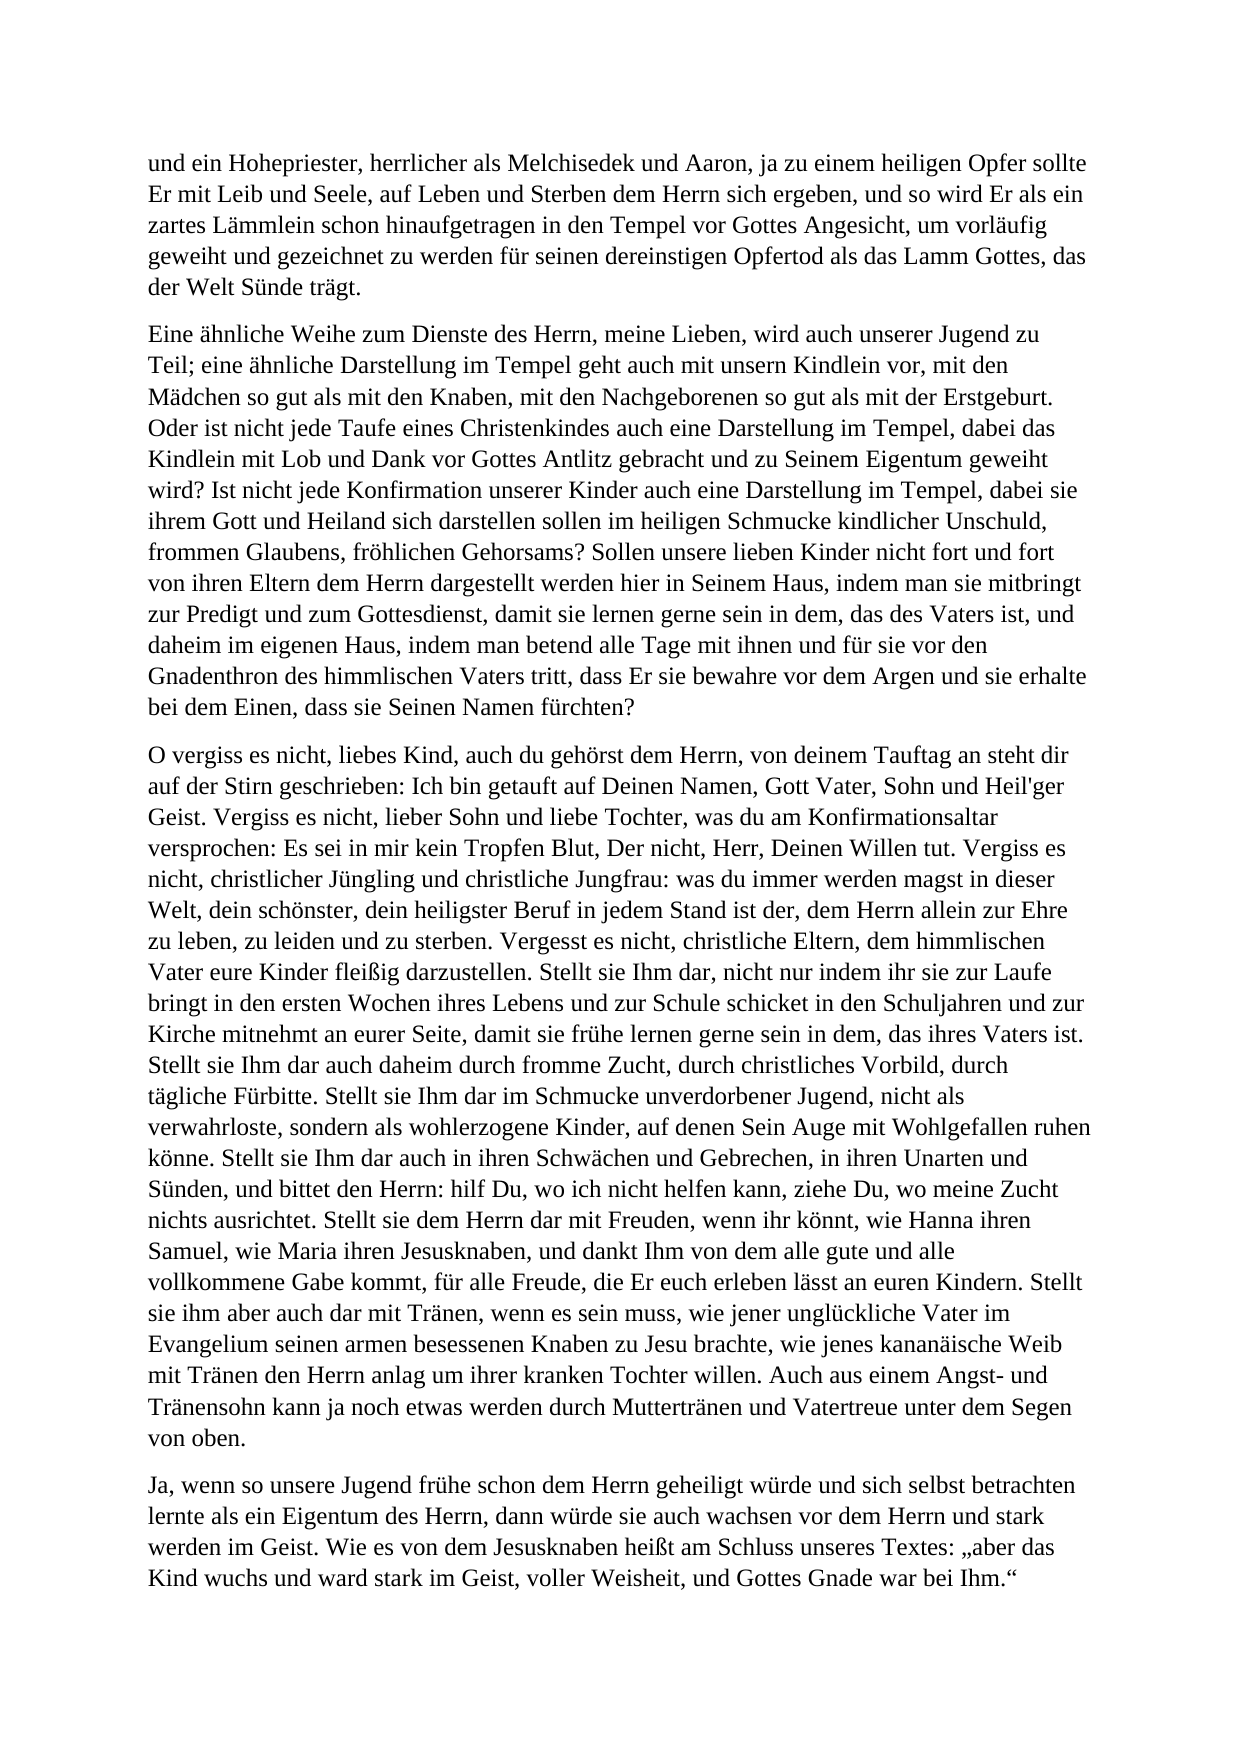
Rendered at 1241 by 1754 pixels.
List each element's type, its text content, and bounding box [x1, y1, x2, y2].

text Eine ähnliche Weihe zum Dienste des Herrn, meine Lieben, wird auch unserer Jugend zu Teil; eine ähnliche Darstellung im Tempel geht auch mit unsern Kindlein vor, mit den Mädchen so gut als mit den Knaben, mit den Nachgeborenen so gut als mit der Erstgeburt. Oder ist nicht jede Taufe eines Christenkindes auch eine Darstellung im Tempel, dabei das Kindlein mit Lob und Dank vor Gottes Antlitz gebracht und zu Seinem Eigentum geweiht wird? Ist nicht jede Konfirmation unserer Kinder auch eine Darstellung im Tempel, dabei sie ihrem Gott und Heiland sich darstellen sollen im heiligen Schmucke kindlicher Unschuld, frommen Glaubens, fröhlichen Gehorsams? Sollen unsere lieben Kinder nicht fort und fort von ihren Eltern dem Herrn dargestellt werden hier in Seinem Haus, indem man sie mitbringt zur Predigt und zum Gottesdienst, damit sie lernen gerne sein in dem, das des Vaters ist, und daheim im eigenen Haus, indem man betend alle Tage mit ihnen und für sie vor den Gnadenthron des himmlischen Vaters tritt, dass Er sie bewahre vor dem Argen und sie erhalte bei dem Einen, dass sie Seinen Namen fürchten? [148, 319, 1093, 721]
text O vergiss es nicht, liebes Kind, auch du gehörst dem Herrn, von deinem Tauftag an steht dir auf der Stirn geschrieben: Ich bin getauft auf Deinen Namen, Gott Vater, Sohn und Heil'ger Geist. Vergiss es nicht, lieber Sohn und liebe Tochter, was du am Konfirmationsaltar versprochen: Es sei in mir kein Tropfen Blut, Der nicht, Herr, Deinen Willen tut. Vergiss es nicht, christlicher Jüngling und christliche Jungfrau: was du immer werden magst in dieser Welt, dein schönster, dein heiligster Beruf in jedem Stand ist der, dem Herrn allein zur Ehre zu leben, zu leiden und zu sterben. Vergesst es nicht, christliche Eltern, dem himmlischen Vater eure Kinder fleißig darzustellen. Stellt sie Ihm dar, nicht nur indem ihr sie zur Laufe bringt in den ersten Wochen ihres Lebens und zur Schule schicket in den Schuljahren und zur Kirche mitnehmt an eurer Seite, damit sie frühe lernen gerne sein in dem, das ihres Vaters ist. Stellt sie Ihm dar auch daheim durch fromme Zucht, durch christliches Vorbild, durch tägliche Fürbitte. Stellt sie Ihm dar im Schmucke unverdorbener Jugend, nicht als verwahrloste, sondern als wohlerzogene Kinder, auf denen Sein Auge mit Wohlgefallen ruhen könne. Stellt sie Ihm dar auch in ihren Schwächen und Gebrechen, in ihren Unarten und Sünden, und bittet den Herrn: hilf Du, wo ich nicht helfen kann, ziehe Du, wo meine Zucht nichts ausrichtet. Stellt sie dem Herrn dar mit Freuden, wenn ihr könnt, wie Hanna ihren Samuel, wie Maria ihren Jesusknaben, und dankt Ihm von dem alle gute und alle vollkommene Gabe kommt, für alle Freude, die Er euch erleben lässt an euren Kindern. Stellt sie ihm aber auch dar mit Tränen, wenn es sein muss, wie jener unglückliche Vater im Evangelium seinen armen besessenen Knaben zu Jesu brachte, wie jenes kananäische Weib mit Tränen den Herrn anlag um ihrer kranken Tochter willen. Auch aus einem Angst- und Tränensohn kann ja noch etwas werden durch Muttertränen und Vatertreue unter dem Segen von oben. [148, 740, 1093, 1451]
text Ja, wenn so unsere Jugend frühe schon dem Herrn geheiligt würde und sich selbst betrachten lernte als ein Eigentum des Herrn, dann würde sie auch wachsen vor dem Herrn und stark werden im Geist. Wie es von dem Jesusknaben heißt am Schluss unseres Textes: „aber das Kind wuchs und ward stark im Geist, voller Weisheit, und Gottes Gnade war bei Ihm.“ [148, 1470, 1093, 1592]
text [148, 148, 1093, 301]
